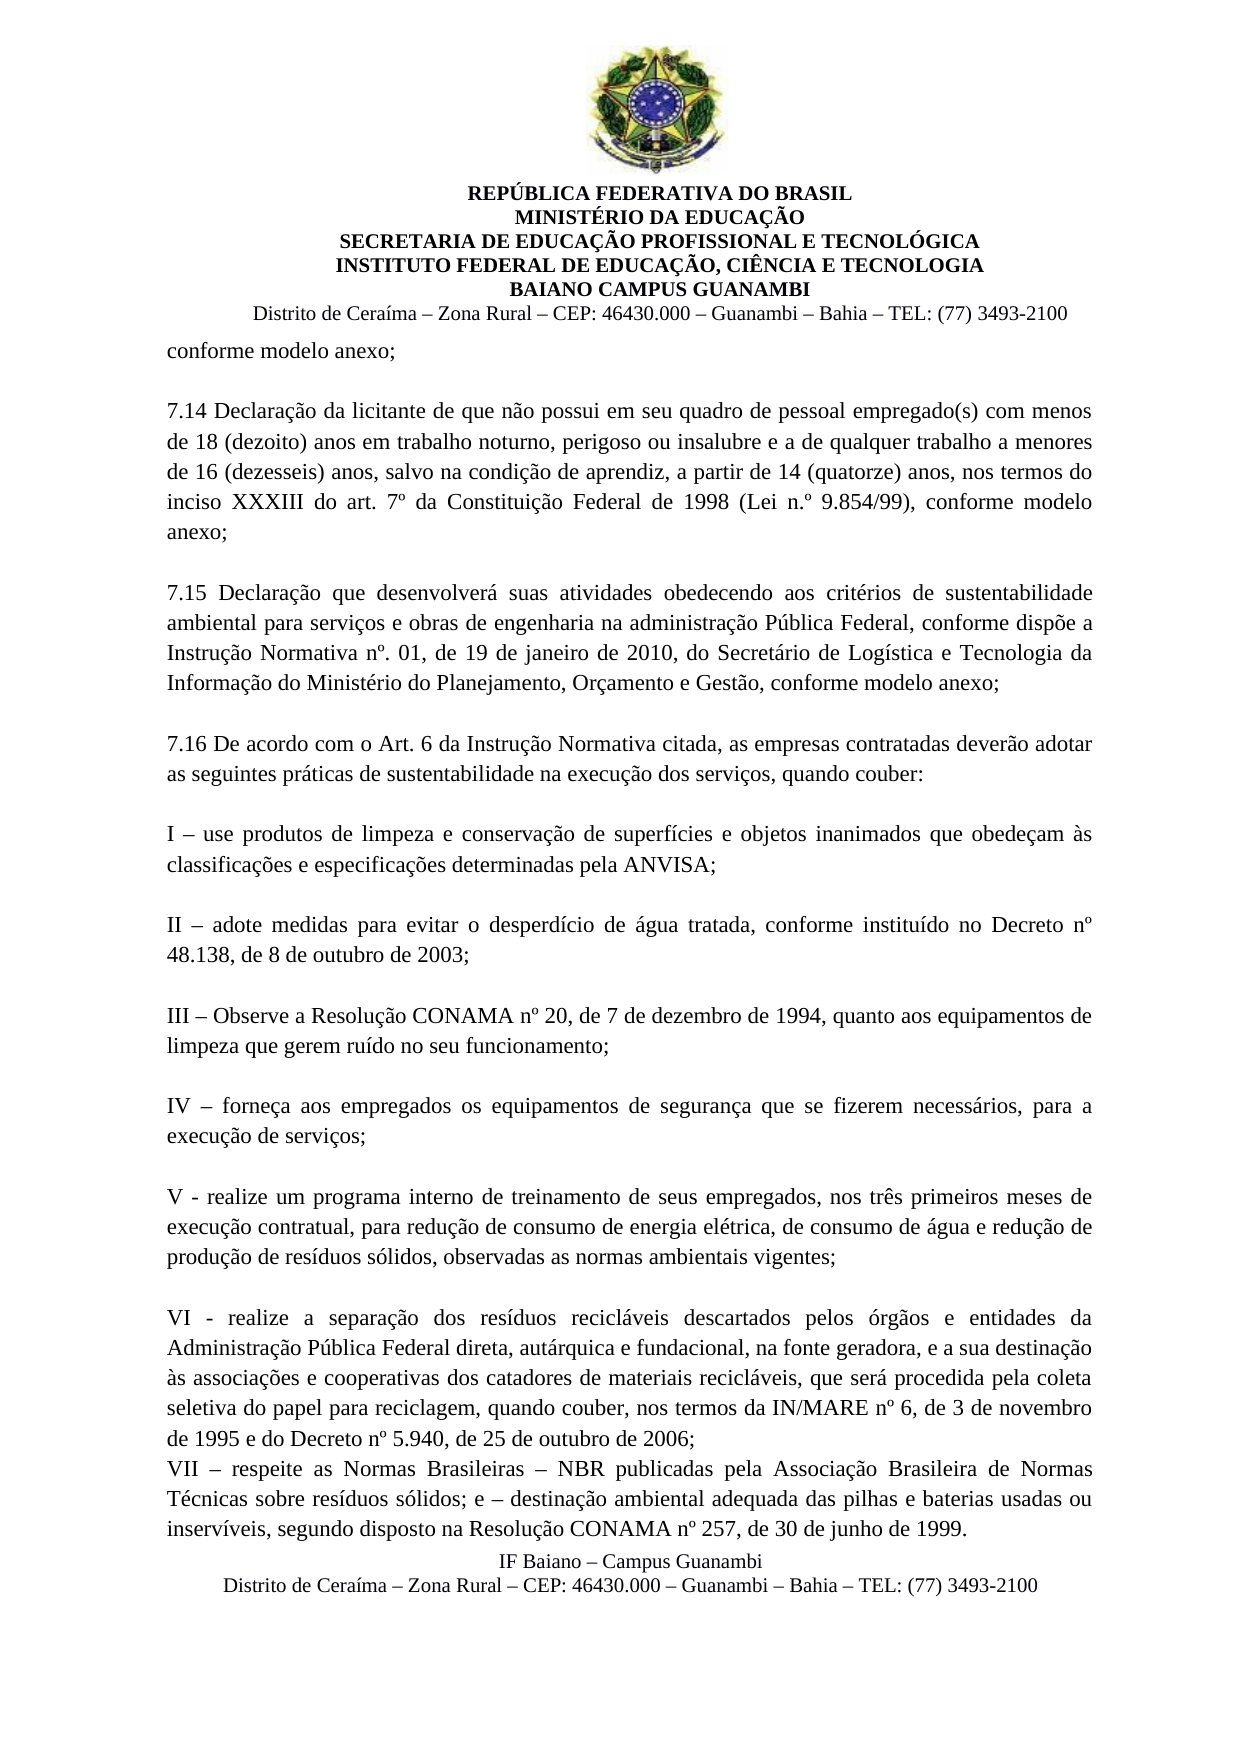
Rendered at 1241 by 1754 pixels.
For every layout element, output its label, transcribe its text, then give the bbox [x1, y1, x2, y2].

text III – Observe a Resolução CONAMA nº 20, de 7 de dezembro de 1994, quanto aos equipamentos de limpeza que gerem ruído no seu funcionamento; [167, 1002, 1094, 1058]
picture [586, 45, 729, 175]
text V - realize um programa interno de treinamento de seus empregados, nos três primeiros meses de execução contratual, para redução de consumo de energia elétrica, de consumo de água e redução de produção de resíduos sólidos, observadas as normas ambientais vigentes; [167, 1183, 1094, 1270]
text VI - realize a separação dos resíduos recicláveis descartados pelos órgãos e entidades da Administração Pública Federal direta, autárquica e fundacional, na fonte geradora, e a sua destinação às associações e cooperativas dos catadores de materiais recicláveis, que será procedida pela coleta seletiva do papel para reciclagem, quando couber, nos termos da IN/MARE nº 6, de 3 de novembro de 1995 e do Decreto nº 5.940, de 25 de outubro de 2006; [167, 1304, 1094, 1451]
text 7.15 Declaração que desenvolverá suas atividades obedecendo aos critérios de sustentabilidade ambiental para serviços e obras de engenharia na administração Pública Federal, conforme dispõe a Instrução Normativa nº. 01, de 19 de janeiro de 2010, do Secretário de Logística e Tecnologia da Informação do Ministério do Planejamento, Orçamento e Gestão, conforme modelo anexo; [167, 579, 1094, 696]
text 7.13 Declaração de inexistência de fato superveniente impeditivo de habilitação à licitação, conforme modelo anexo; [167, 337, 1094, 363]
text IV – forneça aos empregados os equipamentos de segurança que se fizerem necessários, para a execução de serviços; [167, 1092, 1094, 1149]
text 7.16 De acordo com o Art. 6 da Instrução Normativa citada, as empresas contratadas deverão adotar as seguintes práticas de sustentabilidade na execução dos serviços, quando couber: [167, 730, 1094, 786]
text VII – respeite as Normas Brasileiras – NBR publicadas pela Associação Brasileira de Normas Técnicas sobre resíduos sólidos; e – destinação ambiental adequada das pilhas e baterias usadas ou inservíveis, segundo disposto na Resolução CONAMA nº 257, de 30 de junho de 1999. [167, 1455, 1094, 1542]
text I – use produtos de limpeza e conservação de superfícies e objetos inanimados que obedeçam às classificações e especificações determinadas pela ANVISA; [167, 821, 1094, 877]
text 7.14 Declaração da licitante de que não possui em seu quadro de pessoal empregado(s) com menos de 18 (dezoito) anos em trabalho noturno, perigoso ou insalubre e a de qualquer trabalho a menores de 16 (dezesseis) anos, salvo na condição de aprendiz, a partir de 14 (quatorze) anos, nos termos do inciso XXXIII do art. 7º da Constituição Federal de 1998 (Lei n.º 9.854/99), conforme modelo anexo; [167, 398, 1094, 545]
text II – adote medidas para evitar o desperdício de água tratada, conforme instituído no Decreto nº 48.138, de 8 de outubro de 2003; [167, 911, 1094, 968]
